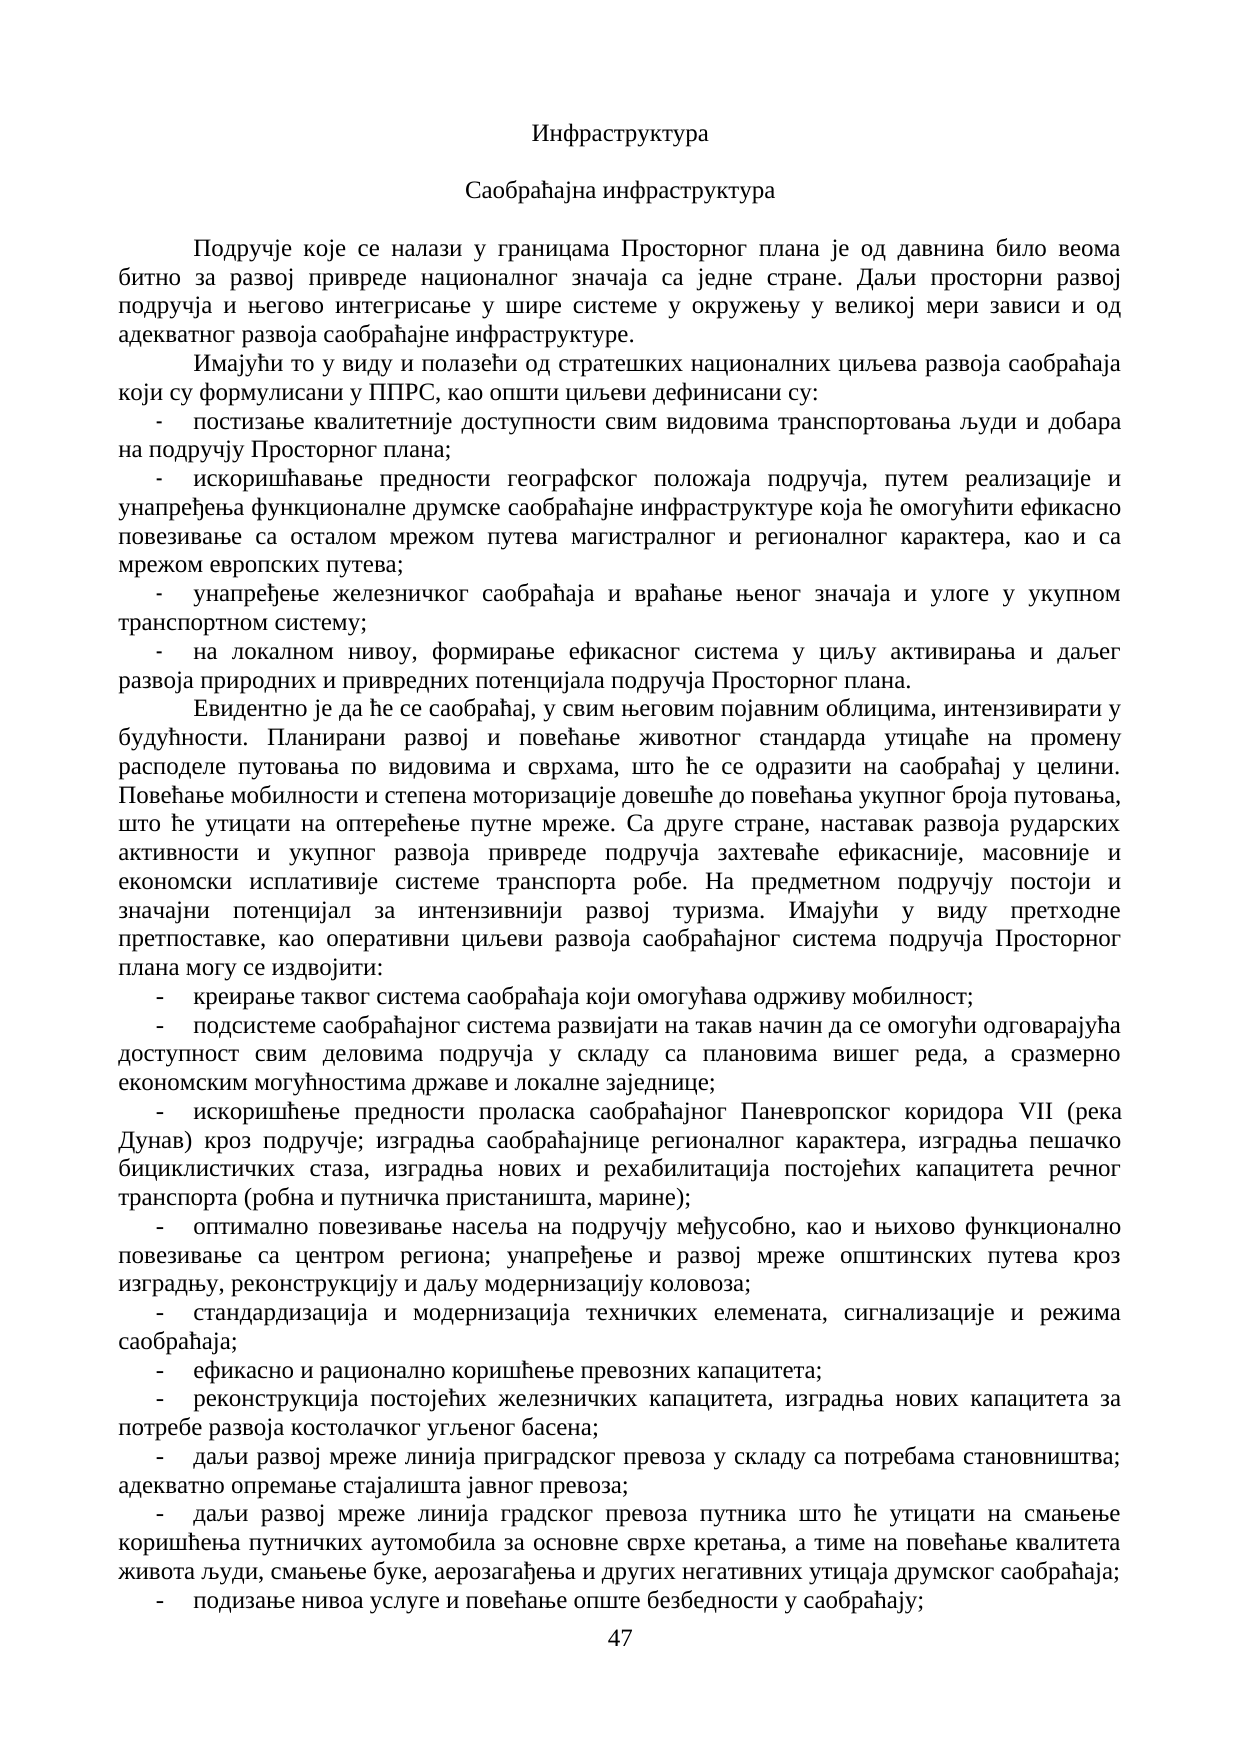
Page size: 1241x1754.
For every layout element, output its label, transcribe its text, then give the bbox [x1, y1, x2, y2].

list оптимално повезивање насеља на подручју међусобно, као и њихово функционално повезивање са центром региона; унапређење и развој мреже општинских путева кроз изградњу, реконструкцију и даљу модернизацију коловоза; [118, 1211, 1122, 1297]
text Евидентно је да ће се саобраћај, у свим његовим појавним облицима, интензивирати у будућности. Планирани развој и повећање животног стандарда утицаће на промену расподеле путовања по видовима и сврхама, што ће се одразити на саобраћај у целини. Повећање мобилности и степена моторизације довешће до повећања укупног броја путовања, што ће утицати на оптерећење путне мреже. Са друге стране, наставак развоја рударских активности и укупног развоја привреде подручја захтеваће ефикасније, масовније и економски исплативије системе транспорта робе. На предметном подручју постоји и значајни потенцијал за интензивнији развој туризма. Имајући у виду претходне претпоставке, као оперативни циљеви развоја саобраћајног система подручја Просторног плана могу се издвојити: [118, 693, 1122, 981]
list креирање таквог система саобраћаја који омогућава одрживу мобилност; [118, 981, 1122, 1010]
list даљи развој мреже линија приградског превоза у складу са потребама становништва; адекватно опремање стајалишта јавног превоза; [118, 1441, 1122, 1498]
text Подручје које се налази у границама Просторног плана је од давнина било веома битно за развој привреде националног значаја са једне стране. Даљи просторни развој подручја и његово интегрисање у шире системе у окружењу у великој мери зависи и од адекватног развоја саобраћајне инфраструктуре. [118, 233, 1122, 348]
list даљи развој мреже линија градског превоза путника што ће утицати на смањење коришћења путничких аутомобила за основне сврхе кретања, а тиме на повећање квалитета живота људи, смањење буке, аерозагађења и других негативних утицаја друмског саобраћаја; [118, 1498, 1122, 1585]
list стандардизација и модернизација техничких елемената, сигнализације и режима саобраћаја; [118, 1297, 1122, 1355]
list на локалном нивоу, формирање ефикасног система у циљу активирања и даљег развоја природних и привредних потенцијала подручја Просторног плана. [118, 636, 1122, 693]
list искоришћење предности проласка саобраћајног Паневропског коридора VII (река Дунав) кроз подручје; изградња саобраћајнице регионалног карактера, изградња пешачко бициклистичких стаза, изградња нових и рехабилитација постојећих капацитета речног транспорта (робна и путничка пристаништа, марине); [118, 1096, 1122, 1211]
text Саобраћајна инфраструктура [118, 176, 1122, 204]
list искоришћавање предности географског положаја подручја, путем реализације и унапређења функционалне друмске саобраћајне инфраструктуре која ће омогућити ефикасно повезивање са осталом мрежом путева магистралног и регионалног карактера, као и са мрежом европских путева; [118, 463, 1122, 578]
list реконструкција постојећих железничких капацитета, изградња нових капацитета за потребе развоја костолачког угљеног басена; [118, 1383, 1122, 1441]
list унапређење железничког саобраћаја и враћање њеног значаја и улоге у укупном транспортном систему; [118, 578, 1122, 636]
list подизање нивоа услуге и повећање опште безбедности у саобраћају; [118, 1585, 1122, 1613]
list подсистеме саобраћајног система развијати на такав начин да се омогући одговарајућа доступност свим деловима подручја у складу са плановима вишег реда, а сразмерно економским могућностима државе и локалне заједнице; [118, 1010, 1122, 1096]
list постизање квалитетније доступности свим видовима транспортовања људи и добара на подручју Просторног плана; [118, 406, 1122, 463]
list ефикасно и рационално коришћење превозних капацитета; [118, 1355, 1122, 1383]
text Инфраструктура [118, 118, 1122, 147]
text Имајући то у виду и полазећи од стратешких националних циљева развоја саобраћаја који су формулисани у ППРС, као општи циљеви дефинисани су: [118, 348, 1122, 406]
